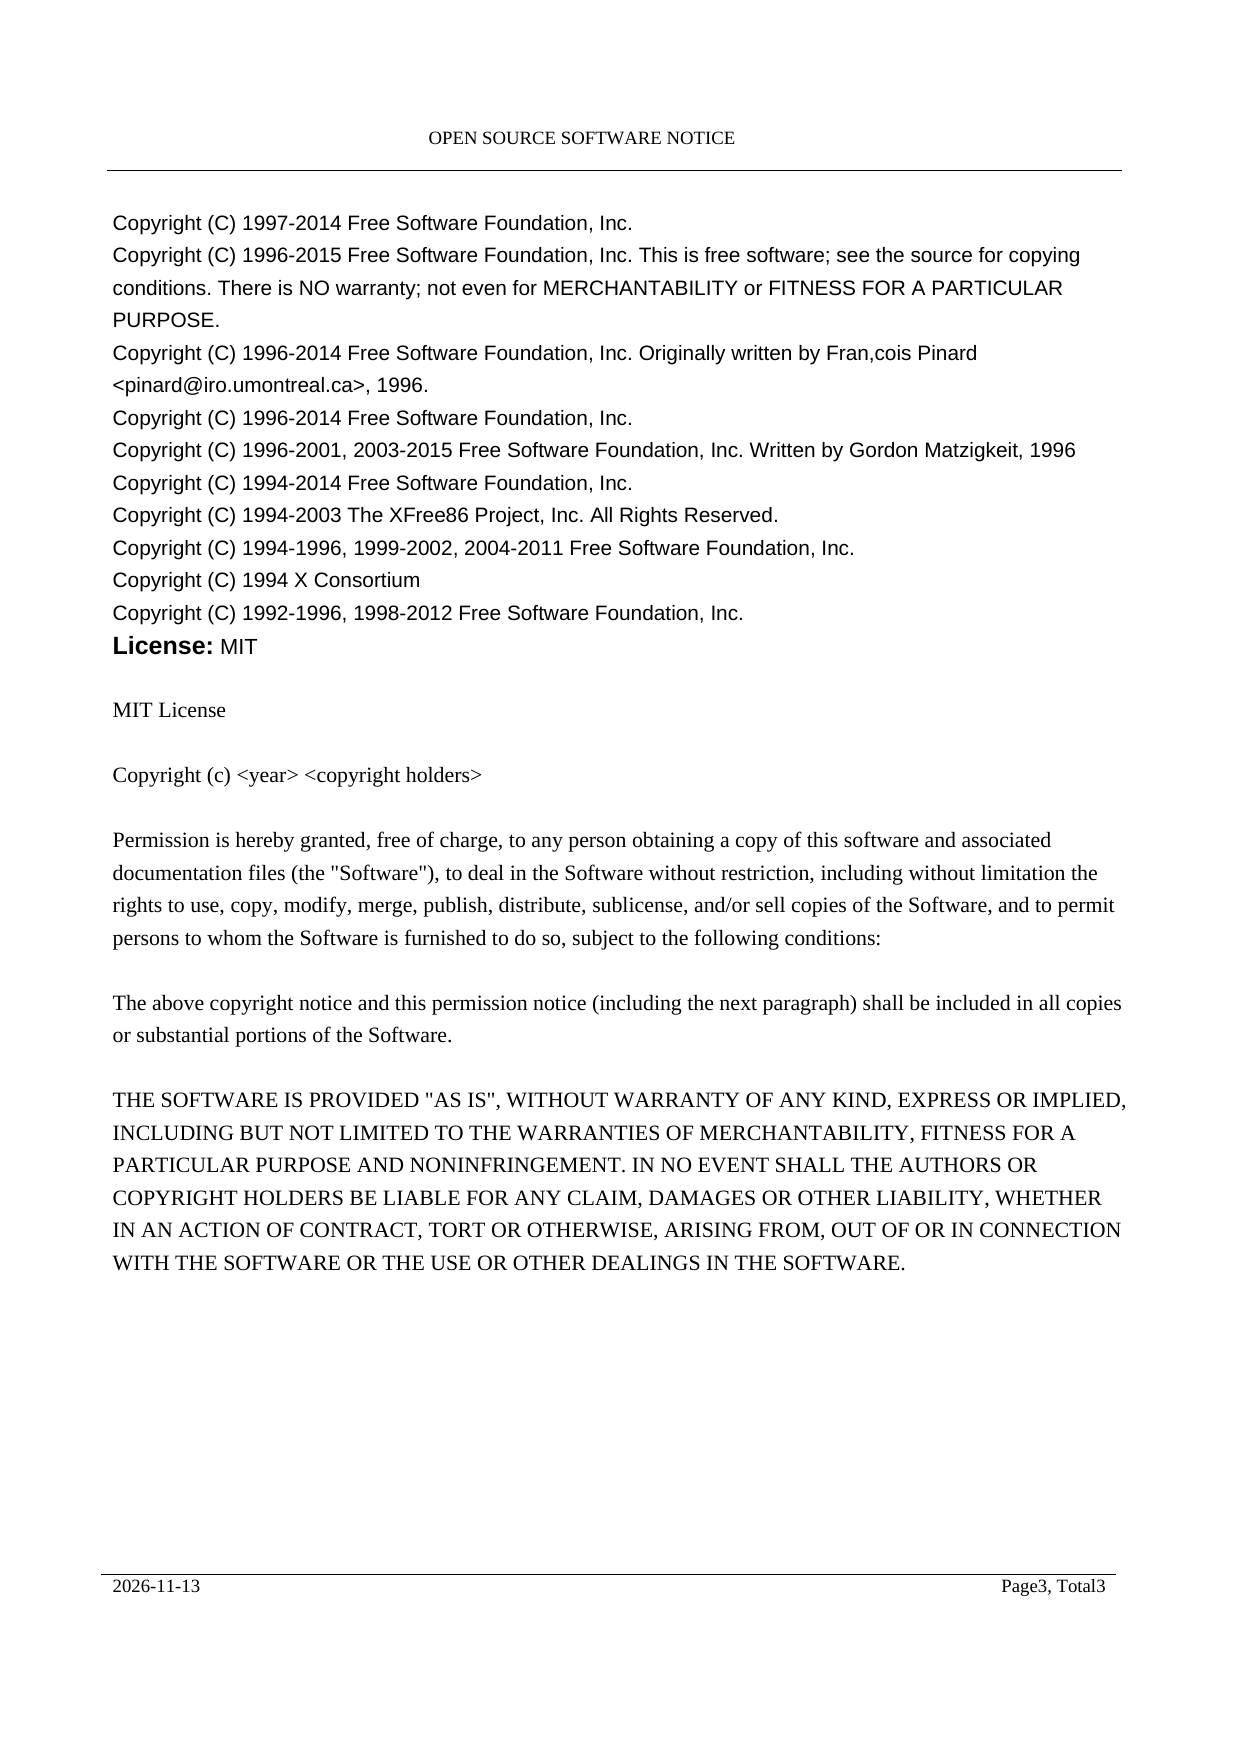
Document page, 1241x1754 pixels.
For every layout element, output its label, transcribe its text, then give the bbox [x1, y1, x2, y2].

text Copyright (C) 1994-1996, 1999-2002, 2004-2011 Free Software Foundation, Inc. [112, 531, 1128, 564]
text Copyright (C) 1996-2014 Free Software Foundation, Inc. Originally written by Fran,cois Pinard <pinard@iro.umontreal.ca>, 1996. [112, 336, 1128, 401]
text Copyright (C) 1996-2015 Free Software Foundation, Inc. This is free software; see the source for copying conditions. There is NO warranty; not even for MERCHANTABILITY or FITNESS FOR A PARTICULAR PURPOSE. [112, 239, 1128, 336]
text Copyright (C) 1997-2014 Free Software Foundation, Inc. [112, 206, 1128, 239]
text Copyright (C) 1994-2003 The XFree86 Project, Inc. All Rights Reserved. [112, 499, 1128, 531]
text Copyright (C) 1994 X Consortium [112, 564, 1128, 596]
text Copyright (C) 1996-2014 Free Software Foundation, Inc. [112, 401, 1128, 434]
text License: MIT MIT License Copyright (c) <year> <copyright holders> Permission is hereby granted, free of charge, to any person obtaining a copy of this software and associated documentation files (the "Software"), to deal in the Software without restriction, including without limitation the rights to use, copy, modify, merge, publish, distribute, sublicense, and/or sell copies of the Software, and to permit persons to whom the Software is furnished to do so, subject to the following conditions: The above copyright notice and this permission notice (including the next paragraph) shall be included in all copies or substantial portions of the Software. THE SOFTWARE IS PROVIDED "AS IS", WITHOUT WARRANTY OF ANY KIND, EXPRESS OR IMPLIED, INCLUDING BUT NOT LIMITED TO THE WARRANTIES OF MERCHANTABILITY, FITNESS FOR A PARTICULAR PURPOSE AND NONINFRINGEMENT. IN NO EVENT SHALL THE AUTHORS OR COPYRIGHT HOLDERS BE LIABLE FOR ANY CLAIM, DAMAGES OR OTHER LIABILITY, WHETHER IN AN ACTION OF CONTRACT, TORT OR OTHERWISE, ARISING FROM, OUT OF OR IN CONNECTION WITH THE SOFTWARE OR THE USE OR OTHER DEALINGS IN THE SOFTWARE. [112, 629, 1128, 1279]
text Copyright (C) 1996-2001, 2003-2015 Free Software Foundation, Inc. Written by Gordon Matzigkeit, 1996 [112, 434, 1128, 466]
text Copyright (C) 1992-1996, 1998-2012 Free Software Foundation, Inc. [112, 596, 1128, 629]
text Copyright (C) 1994-2014 Free Software Foundation, Inc. [112, 466, 1128, 499]
